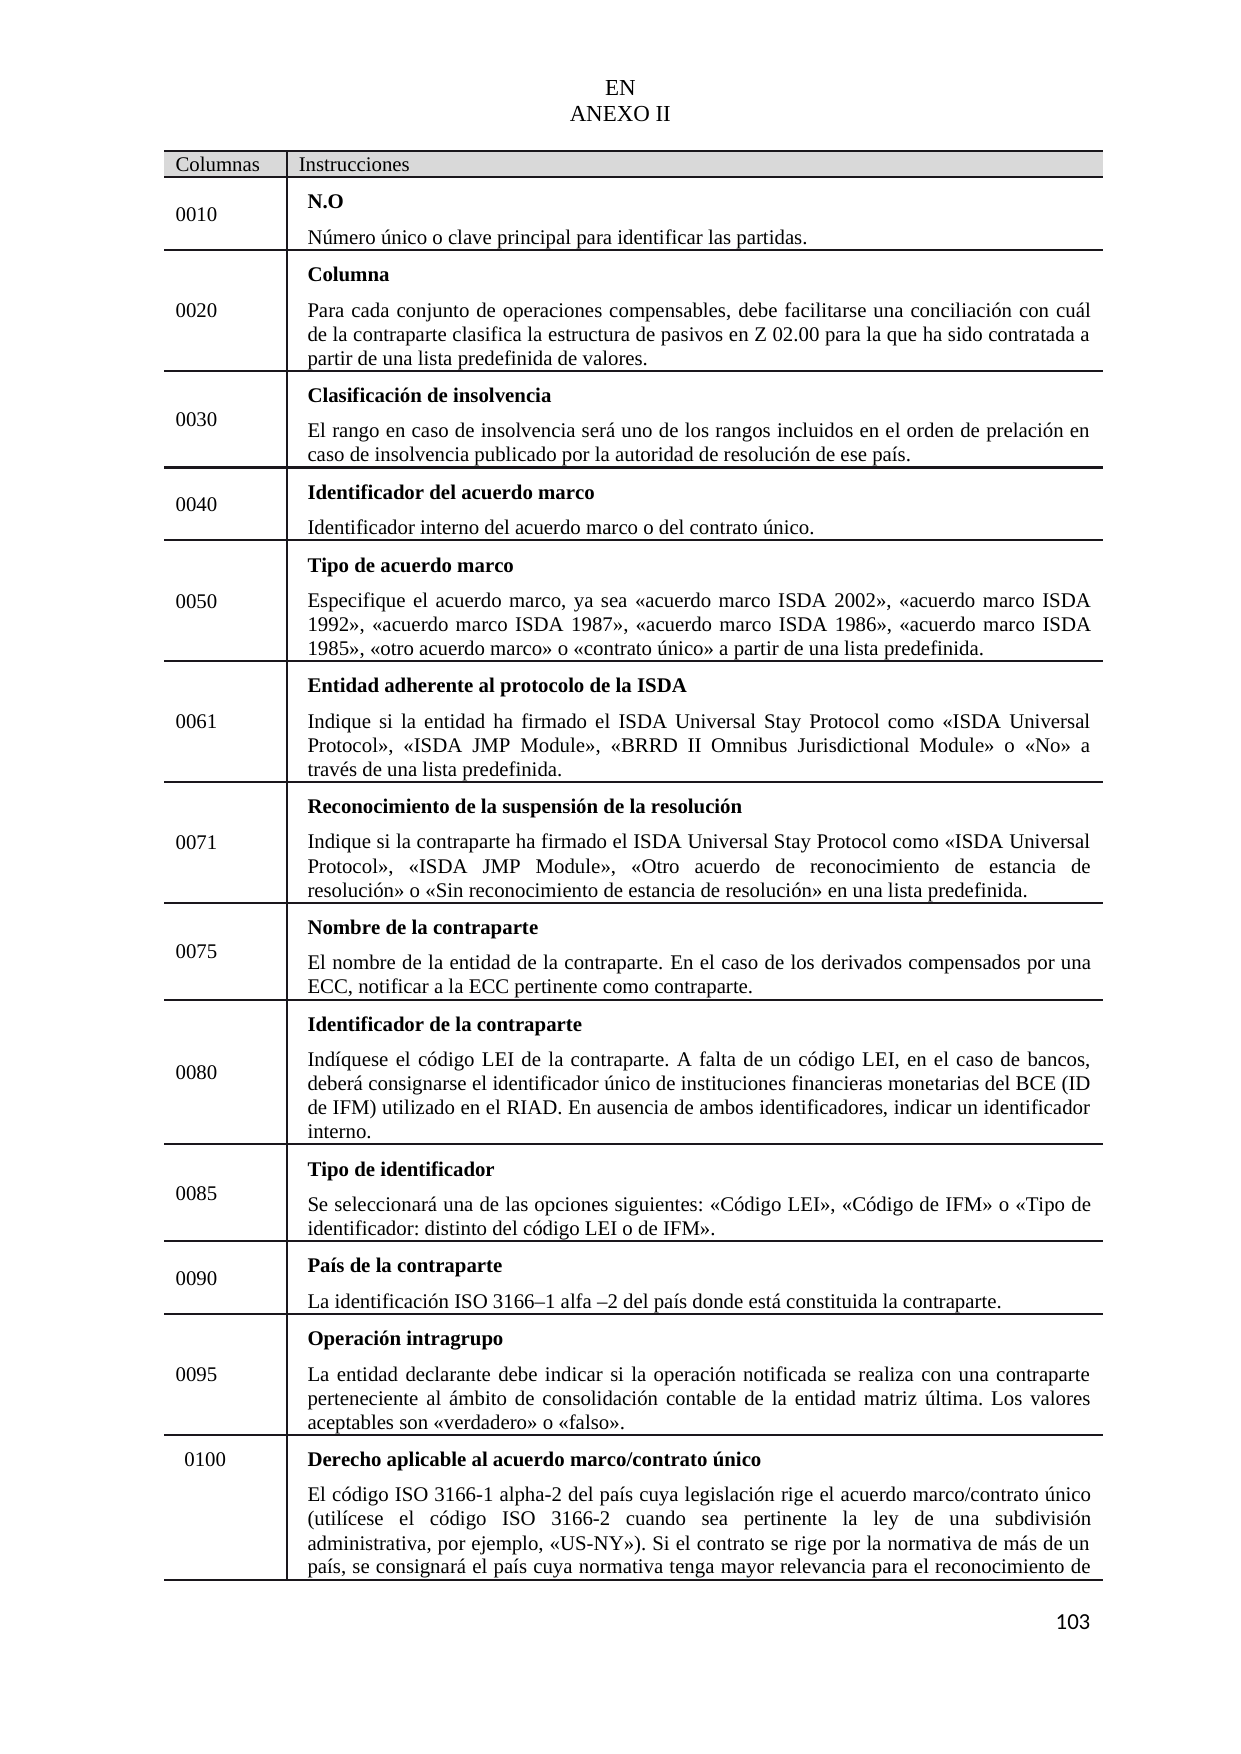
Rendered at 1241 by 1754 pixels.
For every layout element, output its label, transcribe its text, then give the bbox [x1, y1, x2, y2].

table_cell 0071 [164, 783, 286, 902]
table_cell 0050 [164, 541, 286, 660]
table_header Columnas [164, 152, 286, 176]
table_cell Tipo de acuerdo marco Especifique el acuerdo marco, ya sea «acuerdo marco ISDA 2002», «acuerdo marco ISDA 1992», «acuerdo marco ISDA 1987», «acuerdo marco ISDA 1986», «acuerdo marco ISDA 1985», «otro acuerdo marco» o «contrato único» a partir de una lista predefinida. [288, 541, 1103, 660]
table_cell 0020 [164, 251, 286, 370]
table_cell Entidad adherente al protocolo de la ISDA Indique si la entidad ha firmado el ISDA Universal Stay Protocol como «ISDA Universal Protocol», «ISDA JMP Module», «BRRD II Omnibus Jurisdictional Module» o «No» a través de una lista predefinida. [288, 662, 1103, 781]
table_cell Operación intragrupo La entidad declarante debe indicar si la operación notificada se realiza con una contraparte perteneciente al ámbito de consolidación contable de la entidad matriz última. Los valores aceptables son «verdadero» o «falso». [288, 1315, 1103, 1434]
table_cell 0030 [164, 372, 286, 466]
table_cell Identificador de la contraparte Indíquese el código LEI de la contraparte. A falta de un código LEI, en el caso de bancos, deberá consignarse el identificador único de instituciones financieras monetarias del BCE (ID de IFM) utilizado en el RIAD. En ausencia de ambos identificadores, indicar un identificador interno. [288, 1001, 1103, 1143]
table_cell Tipo de identificador Se seleccionará una de las opciones siguientes: «Código LEI», «Código de IFM» o «Tipo de identificador: distinto del código LEI o de IFM». [288, 1145, 1103, 1240]
table_cell Columna Para cada conjunto de operaciones compensables, debe facilitarse una conciliación con cuál de la contraparte clasifica la estructura de pasivos en Z 02.00 para la que ha sido contratada a partir de una lista predefinida de valores. [288, 251, 1103, 370]
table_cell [288, 1436, 1103, 1578]
table_cell 0080 [164, 1001, 286, 1143]
table_cell Nombre de la contraparte El nombre de la entidad de la contraparte. En el caso de los derivados compensados por una ECC, notificar a la ECC pertinente como contraparte. [288, 904, 1103, 998]
table_cell 0085 [164, 1145, 286, 1240]
table_cell 0075 [164, 904, 286, 998]
table_header Instrucciones [288, 152, 1103, 176]
table_cell 0040 [164, 469, 286, 539]
table_cell 0061 [164, 662, 286, 781]
table_cell Clasificación de insolvencia El rango en caso de insolvencia será uno de los rangos incluidos en el orden de prelación en caso de insolvencia publicado por la autoridad de resolución de ese país. [288, 372, 1103, 466]
table_cell Reconocimiento de la suspensión de la resolución Indique si la contraparte ha firmado el ISDA Universal Stay Protocol como «ISDA Universal Protocol», «ISDA JMP Module», «Otro acuerdo de reconocimiento de estancia de resolución» o «Sin reconocimiento de estancia de resolución» en una lista predefinida. [288, 783, 1103, 902]
table_cell Identificador del acuerdo marco Identificador interno del acuerdo marco o del contrato único. [288, 469, 1103, 539]
table_cell 0090 [164, 1242, 286, 1313]
table_cell 0095 [164, 1315, 286, 1434]
table_cell 0100 [164, 1436, 286, 1578]
table_cell País de la contraparte La identificación ISO 3166–1 alfa –2 del país donde está constituida la contraparte. [288, 1242, 1103, 1313]
table_cell 0010 [164, 178, 286, 249]
table_cell N.O Número único o clave principal para identificar las partidas. [288, 178, 1103, 249]
